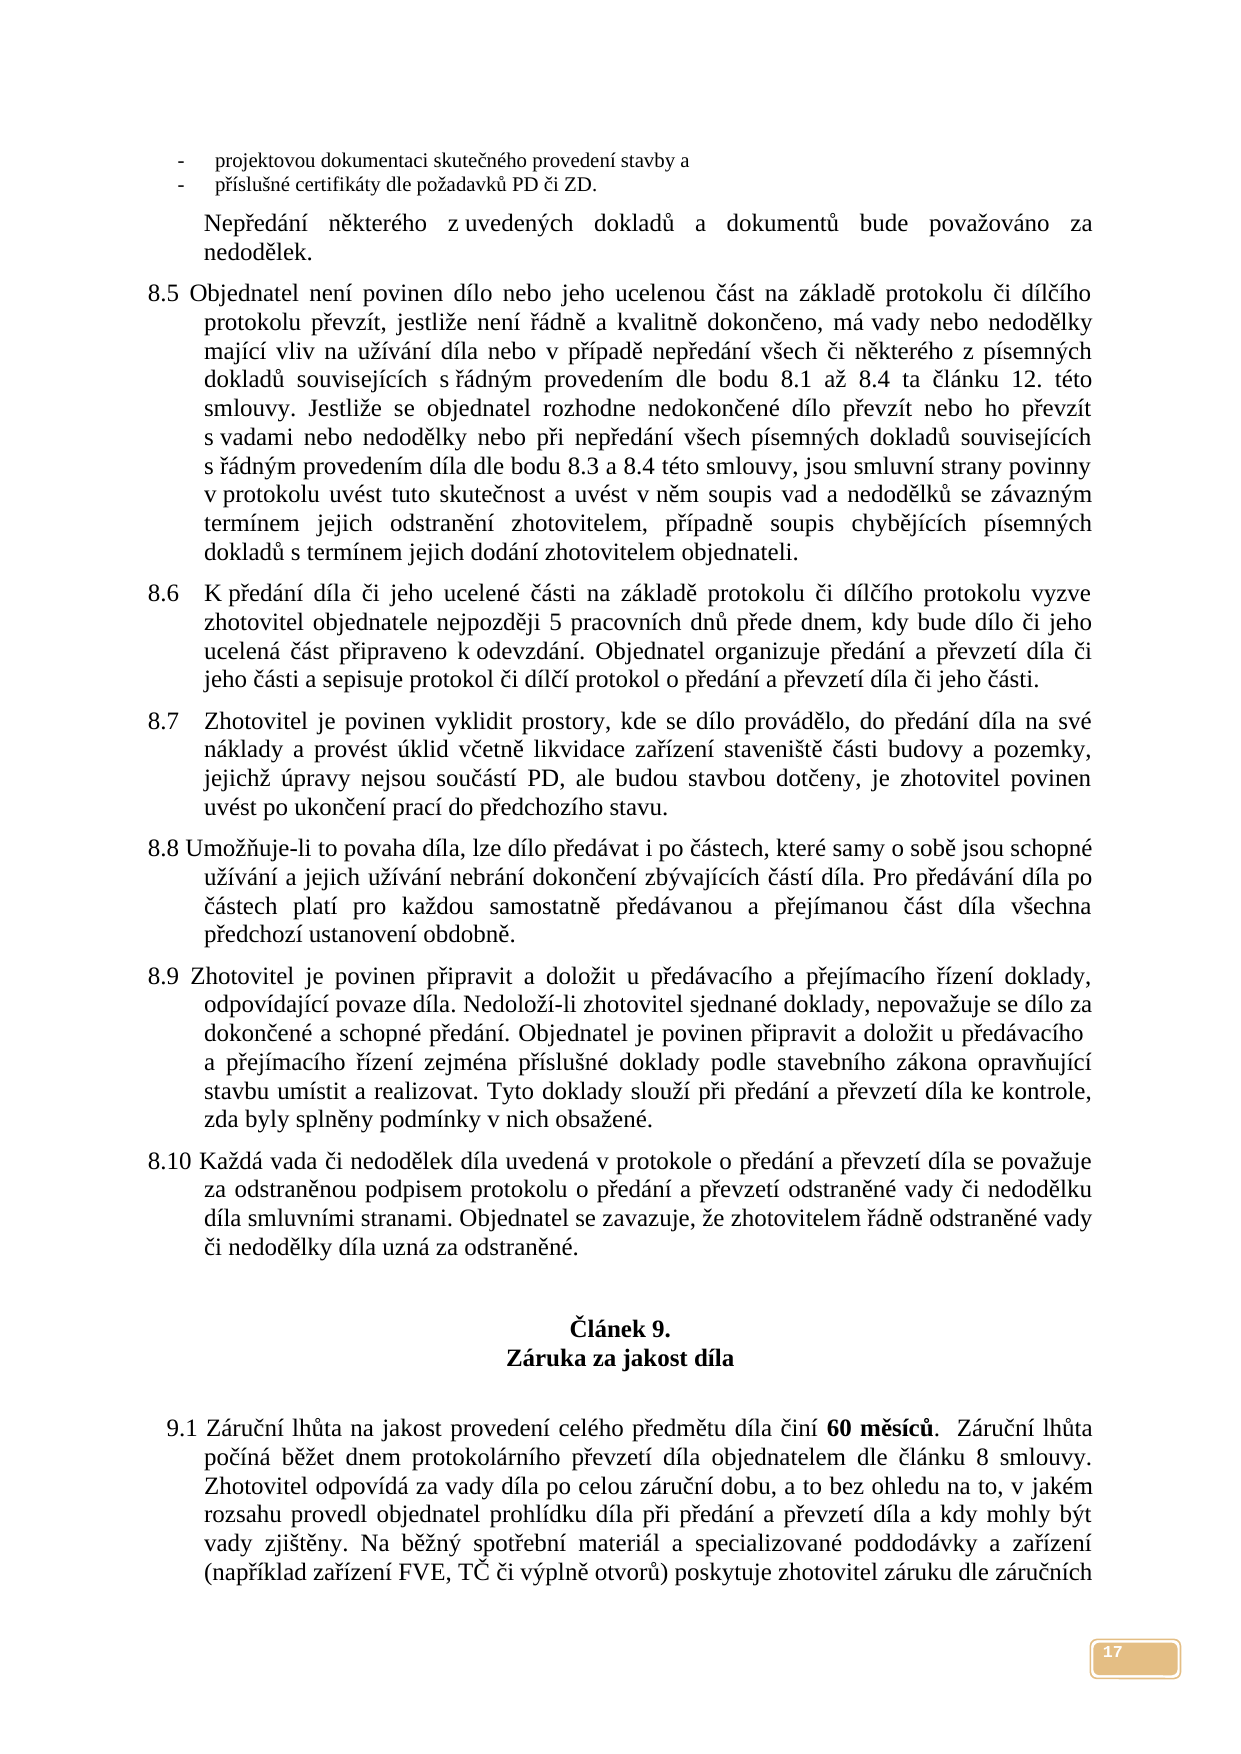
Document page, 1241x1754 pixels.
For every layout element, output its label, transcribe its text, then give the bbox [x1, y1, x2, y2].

text 8.9 Zhotovitel je povinen připravit a doložit u předávacího a přejímacího řízení doklady, odpovídající povaze díla. Nedoloží-li zhotovitel sjednané doklady, nepovažuje se dílo za dokončené a schopné předání. Objednatel je povinen připravit a doložit u předávacího a přejímacího řízení zejména příslušné doklady podle stavebního zákona opravňující stavbu umístit a realizovat. Tyto doklady slouží při předání a převzetí díla ke kontrole, zda byly splněny podmínky v nich obsažené. [148, 961, 1093, 1133]
list projektovou dokumentaci skutečného provedení stavby a [177, 148, 1093, 172]
text 8.6 K předání díla či jeho ucelené části na základě protokolu či dílčího protokolu vyzve zhotovitel objednatele nejpozději 5 pracovních dnů přede dnem, kdy bude dílo či jeho ucelená část připraveno k odevzdání. Objednatel organizuje předání a převzetí díla či jeho části a sepisuje protokol či dílčí protokol o předání a převzetí díla či jeho části. [148, 578, 1093, 693]
text 8.8 Umožňuje-li to povaha díla, lze dílo předávat i po částech, které samy o sobě jsou schopné užívání a jejich užívání nebrání dokončení zbývajících částí díla. Pro předávání díla po částech platí pro každou samostatně předávanou a přejímanou část díla všechna předchozí ustanovení obdobně. [148, 833, 1093, 948]
text Článek 9. [148, 1314, 1093, 1343]
text 8.10 Každá vada či nedodělek díla uvedená v protokole o předání a převzetí díla se považuje za odstraněnou podpisem protokolu o předání a převzetí odstraněné vady či nedodělku díla smluvními stranami. Objednatel se zavazuje, že zhotovitelem řádně odstraněné vady či nedodělky díla uzná za odstraněné. [148, 1146, 1093, 1261]
list příslušné certifikáty dle požadavků PD či ZD. [177, 172, 1093, 196]
text Záruka za jakost díla [148, 1343, 1093, 1372]
text Nepředání některého z uvedených dokladů a dokumentů bude považováno za nedodělek. [204, 208, 1093, 266]
text 8.5 Objednatel není povinen dílo nebo jeho ucelenou část na základě protokolu či dílčího protokolu převzít, jestliže není řádně a kvalitně dokončeno, má vady nebo nedodělky mající vliv na užívání díla nebo v případě nepředání všech či některého z písemných dokladů souvisejících s řádným provedením dle bodu 8.1 až 8.4 ta článku 12. této smlouvy. Jestliže se objednatel rozhodne nedokončené dílo převzít nebo ho převzít s vadami nebo nedodělky nebo při nepředání všech písemných dokladů souvisejících s řádným provedením díla dle bodu 8.3 a 8.4 této smlouvy, jsou smluvní strany povinny v protokolu uvést tuto skutečnost a uvést v něm soupis vad a nedodělků se závazným termínem jejich odstranění zhotovitelem, případně soupis chybějících písemných dokladů s termínem jejich dodání zhotovitelem objednateli. [148, 278, 1093, 566]
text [166, 1413, 1093, 1586]
text 8.7 Zhotovitel je povinen vyklidit prostory, kde se dílo provádělo, do předání díla na své náklady a provést úklid včetně likvidace zařízení staveniště části budovy a pozemky, jejichž úpravy nejsou součástí PD, ale budou stavbou dotčeny, je zhotovitel povinen uvést po ukončení prací do předchozího stavu. [148, 706, 1093, 821]
